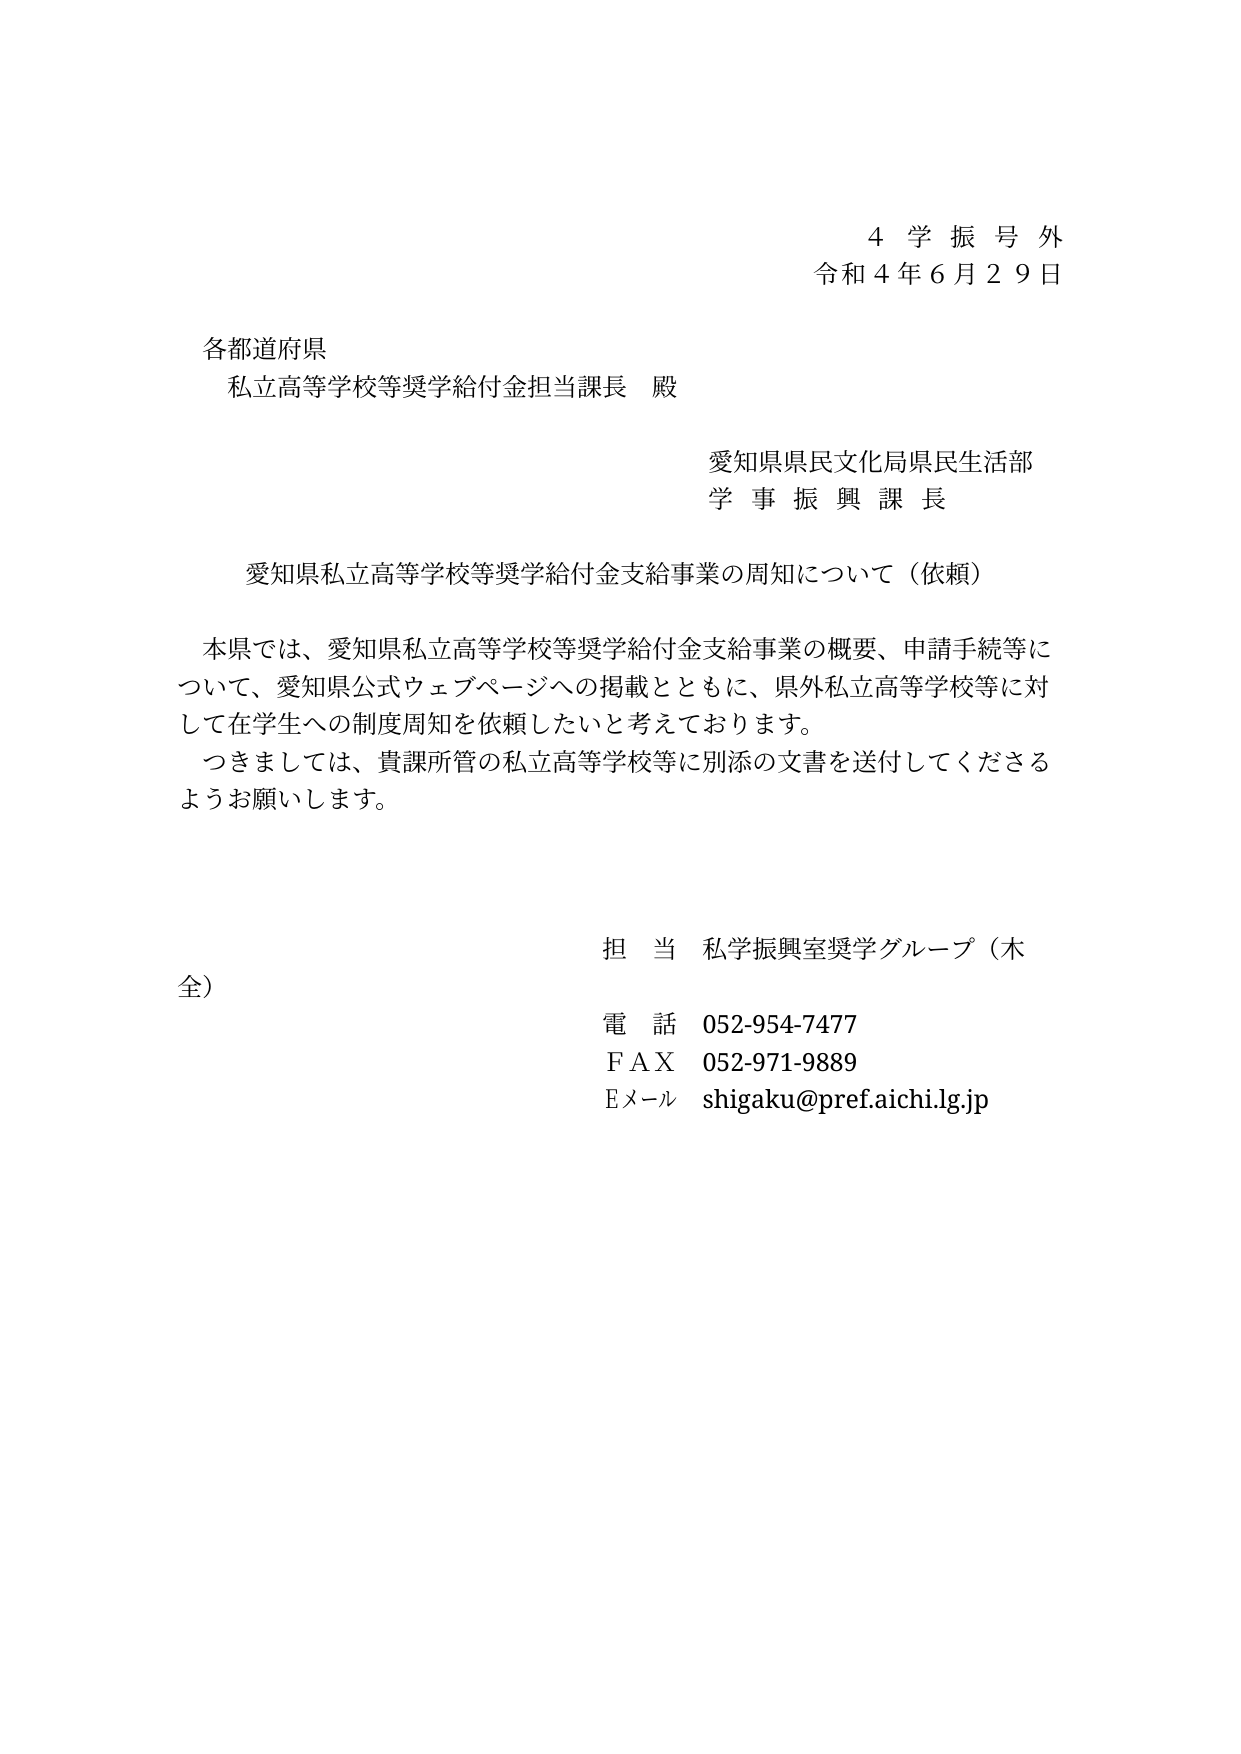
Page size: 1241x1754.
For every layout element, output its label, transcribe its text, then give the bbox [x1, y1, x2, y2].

text ４学振号外 [177, 217, 1063, 254]
text 令和４年６月２９日 [177, 254, 1063, 292]
text Ｅメール shigaku@pref.aichi.lg.jp [177, 1079, 1063, 1117]
text 本県では、愛知県私立高等学校等奨学給付金支給事業の概要、申請手続等について、愛知県公式ウェブページへの掲載とともに、県外私立高等学校等に対して在学生への制度周知を依頼したいと考えております。 [177, 629, 1063, 742]
text 愛知県県民文化局県民生活部 [709, 442, 1063, 479]
text 担 当 私学振興室奨学グループ（木全） [177, 929, 1063, 1004]
text 電 話 052-954-7477 [177, 1004, 1063, 1042]
text ＦＡＸ 052-971-9889 [177, 1042, 1063, 1079]
text つきましては、貴課所管の私立高等学校等に別添の文書を送付してくださるようお願いします。 [177, 742, 1063, 817]
text 私立高等学校等奨学給付金担当課長 殿 [177, 367, 1063, 404]
text 学事振興課長 [709, 479, 1063, 517]
text 愛知県私立高等学校等奨学給付金支給事業の周知について（依頼） [177, 554, 1063, 592]
text 各都道府県 [177, 329, 1063, 367]
